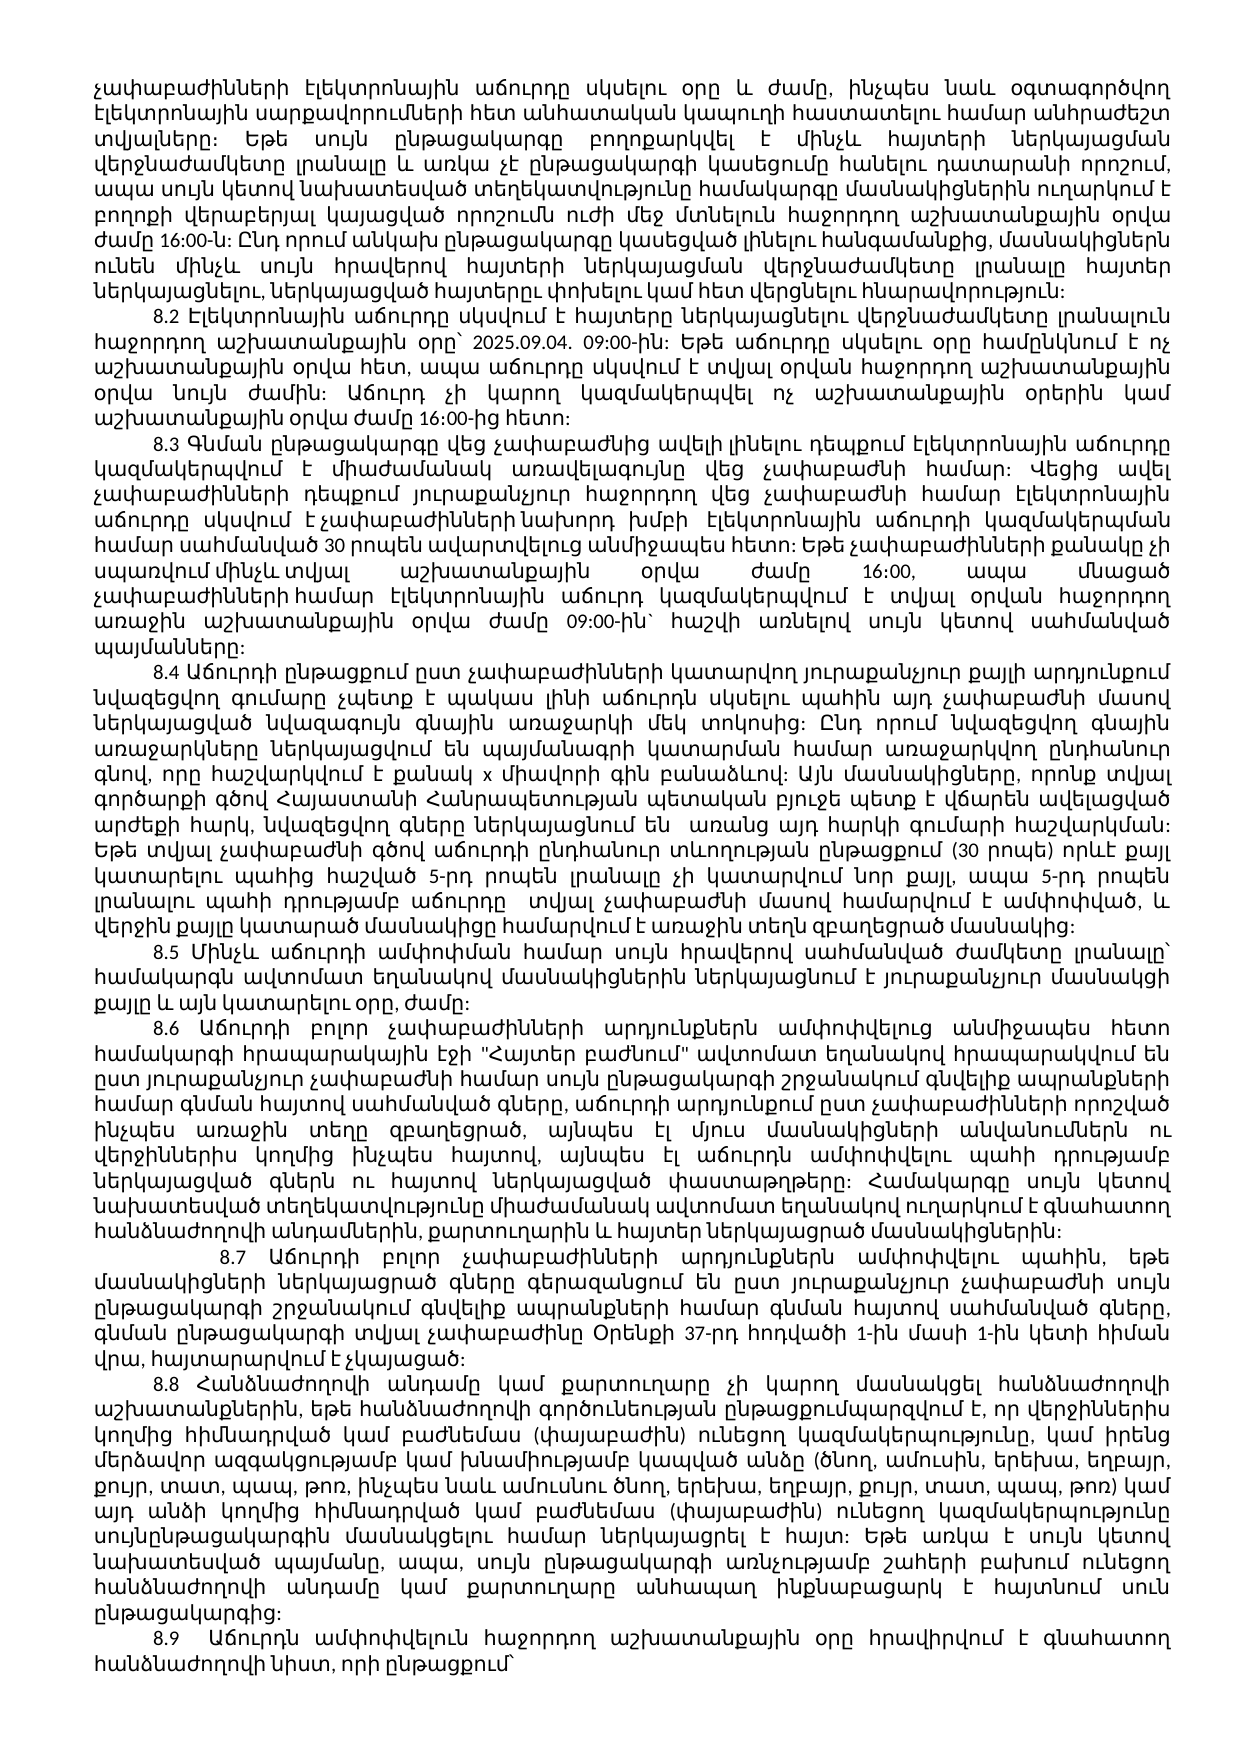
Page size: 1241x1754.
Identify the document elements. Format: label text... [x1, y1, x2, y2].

text 8.6 Աճուրդի բոլոր չափաբաժինների արդյունքներն ամփոփվելուց անմիջապես հետո համակարգի հրապարակային էջի "Հայտեր բաժնում" ավտոմատ եղանակով հրապարակվում են ըստ յուրաքանչյուր չափաբաժնի համար սույն ընթացակարգի շրջանակում գնվելիք ապրանքների համար գնման հայտով սահմանված գները, աճուրդի արդյունքում ըստ չափաբաժինների որոշված ինչպես առաջին տեղը զբաղեցրած, այնպես էլ մյուս մասնակիցների անվանումներն ու վերջիններիս կողմից ինչպես հայտով, այնպես էլ աճուրդն ամփոփվելու պահի դրությամբ ներկայացված գներն ու հայտով ներկայացված փաստաթղթերը: Համակարգը սույն կետով նախատեսված տեղեկատվությունը միաժամանակ ավտոմատ եղանակով ուղարկում է գնահատող հանձնաժողովի անդամներին, քարտուղարին և հայտեր ներկայացրած մասնակիցներին: [94, 1015, 1171, 1244]
text 8.9 Աճուրդն ամփոփվելուն հաջորդող աշխատանքային օրը հրավիրվում է գնահատող հանձնաժողովի նիստ, որի ընթացքում՝ [94, 1625, 1171, 1676]
text 8.2 Էլեկտրոնային աճուրդը սկսվում է հայտերը ներկայացնելու վերջնաժամկետը լրանալուն հաջորդող աշխատանքային օրը՝ 2025.09.04. 09:00 -ին: Եթե աճուրդը սկսելու օրը համընկնում է ոչ աշխատանքային օրվա հետ, ապա աճուրդը սկսվում է տվյալ օրվան հաջորդող աշխատանքային օրվա նույն ժամին: Աճուրդ չի կարող կազմակերպվել ոչ աշխատանքային օրերին կամ աշխատանքային օրվա ժամը 16։00-ից հետո: [94, 304, 1171, 431]
text 8.3 Գնման ընթացակարգը վեց չափաբաժնից ավելի լինելու դեպքում էլեկտրոնային աճուրդը կազմակերպվում է միաժամանակ առավելագույնը վեց չափաբաժնի համար: Վեցից ավել չափաբաժինների դեպքում յուրաքանչյուր հաջորդող վեց չափաբաժնի համար էլեկտրոնային աճուրդը սկսվում է չափաբաժինների նախորդ խմբի էլեկտրոնային աճուրդի կազմակերպման համար սահմանված 30 րոպեն ավարտվելուց անմիջապես հետո: Եթե չափաբաժինների քանակը չի սպառվում մինչև տվյալ աշխատանքային օրվա ժամը 16։00, ապա մնացած չափաբաժինների համար էլեկտրոնային աճուրդ կազմակերպվում է տվյալ օրվան հաջորդող առաջին աշխատանքային օրվա ժամը 09:00-ին` հաշվի առնելով սույն կետով սահմանված պայմանները: [94, 431, 1171, 659]
text 8.5 Մինչև աճուրդի ամփոփման համար սույն հրավերով սահմանված ժամկետը լրանալը՝ համակարգն ավտոմատ եղանակով մասնակիցներին ներկայացնում է յուրաքանչյուր մասնակցի քայլը և այն կատարելու օրը, ժամը: [94, 939, 1171, 1015]
text 8.8 Հանձնաժողովի անդամը կամ քարտուղարը չի կարող մասնակցել հանձնաժողովի աշխատանքներին, եթե հանձնաժողովի գործունեության ընթացքումպարզվում է, որ վերջիններիս կողմից հիմնադրված կամ բաժնեմաս (փայաբաժին) ունեցող կազմակերպությունը, կամ իրենց մերձավոր ազգակցությամբ կամ խնամիությամբ կապված անձը (ծնող, ամուսին, երեխա, եղբայր, քույր, տատ, պապ, թոռ, ինչպես նաև ամուսնու ծնող, երեխա, եղբայր, քույր, տատ, պապ, թոռ) կամ այդ անձի կողմից հիմնադրված կամ բաժնեմաս (փայաբաժին) ունեցող կազմակերպությունը սույնընթացակարգին մասնակցելու համար ներկայացրել է հայտ: Եթե առկա է սույն կետով նախատեսված պայմանը, ապա, սույն ընթացակարգի առնչությամբ շահերի բախում ունեցող հանձնաժողովի անդամը կամ քարտուղարը անհապաղ ինքնաբացարկ է հայտնում սուն ընթացակարգից: [94, 1371, 1171, 1625]
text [94, 75, 1171, 304]
text 8.7 Աճուրդի բոլոր չափաբաժինների արդյունքներն ամփոփվելու պահին, եթե մասնակիցների ներկայացրած գները գերազանցում են ըստ յուրաքանչյուր չափաբաժնի սույն ընթացակարգի շրջանակում գնվելիք ապրանքների համար գնման հայտով սահմանված գները, գնման ընթացակարգի տվյալ չափաբաժինը Օրենքի 37-րդ հոդվածի 1-ին մասի 1-ին կետի հիման վրա, հայտարարվում է չկայացած: [94, 1244, 1171, 1371]
text 8.4 Աճուրդի ընթացքում ըստ չափաբաժինների կատարվող յուրաքանչյուր քայլի արդյունքում նվազեցվող գումարը չպետք է պակաս լինի աճուրդն սկսելու պահին այդ չափաբաժնի մասով ներկայացված նվազագույն գնային առաջարկի մեկ տոկոսից: Ընդ որում նվազեցվող գնային առաջարկները ներկայացվում են պայմանագրի կատարման համար առաջարկվող ընդհանուր գնով, որը հաշվարկվում է քանակ x միավորի գին բանաձևով: Այն մասնակիցները, որոնք տվյալ գործարքի գծով Հայաստանի Հանրապետության պետական բյուջե պետք է վճարեն ավելացված արժեքի հարկ, նվազեցվող գները ներկայացնում են առանց այդ հարկի գումարի հաշվարկման: Եթե տվյալ չափաբաժնի գծով աճուրդի ընդհանուր տևողության ընթացքում (30 րոպե) որևէ քայլ կատարելու պահից հաշված 5-րդ րոպեն լրանալը չի կատարվում նոր քայլ, ապա 5-րդ րոպեն լրանալու պահի դրությամբ աճուրդը տվյալ չափաբաժնի մասով համարվում է ամփոփված, և վերջին քայլը կատարած մասնակիցը համարվում է առաջին տեղն զբաղեցրած մասնակից: [94, 659, 1171, 939]
